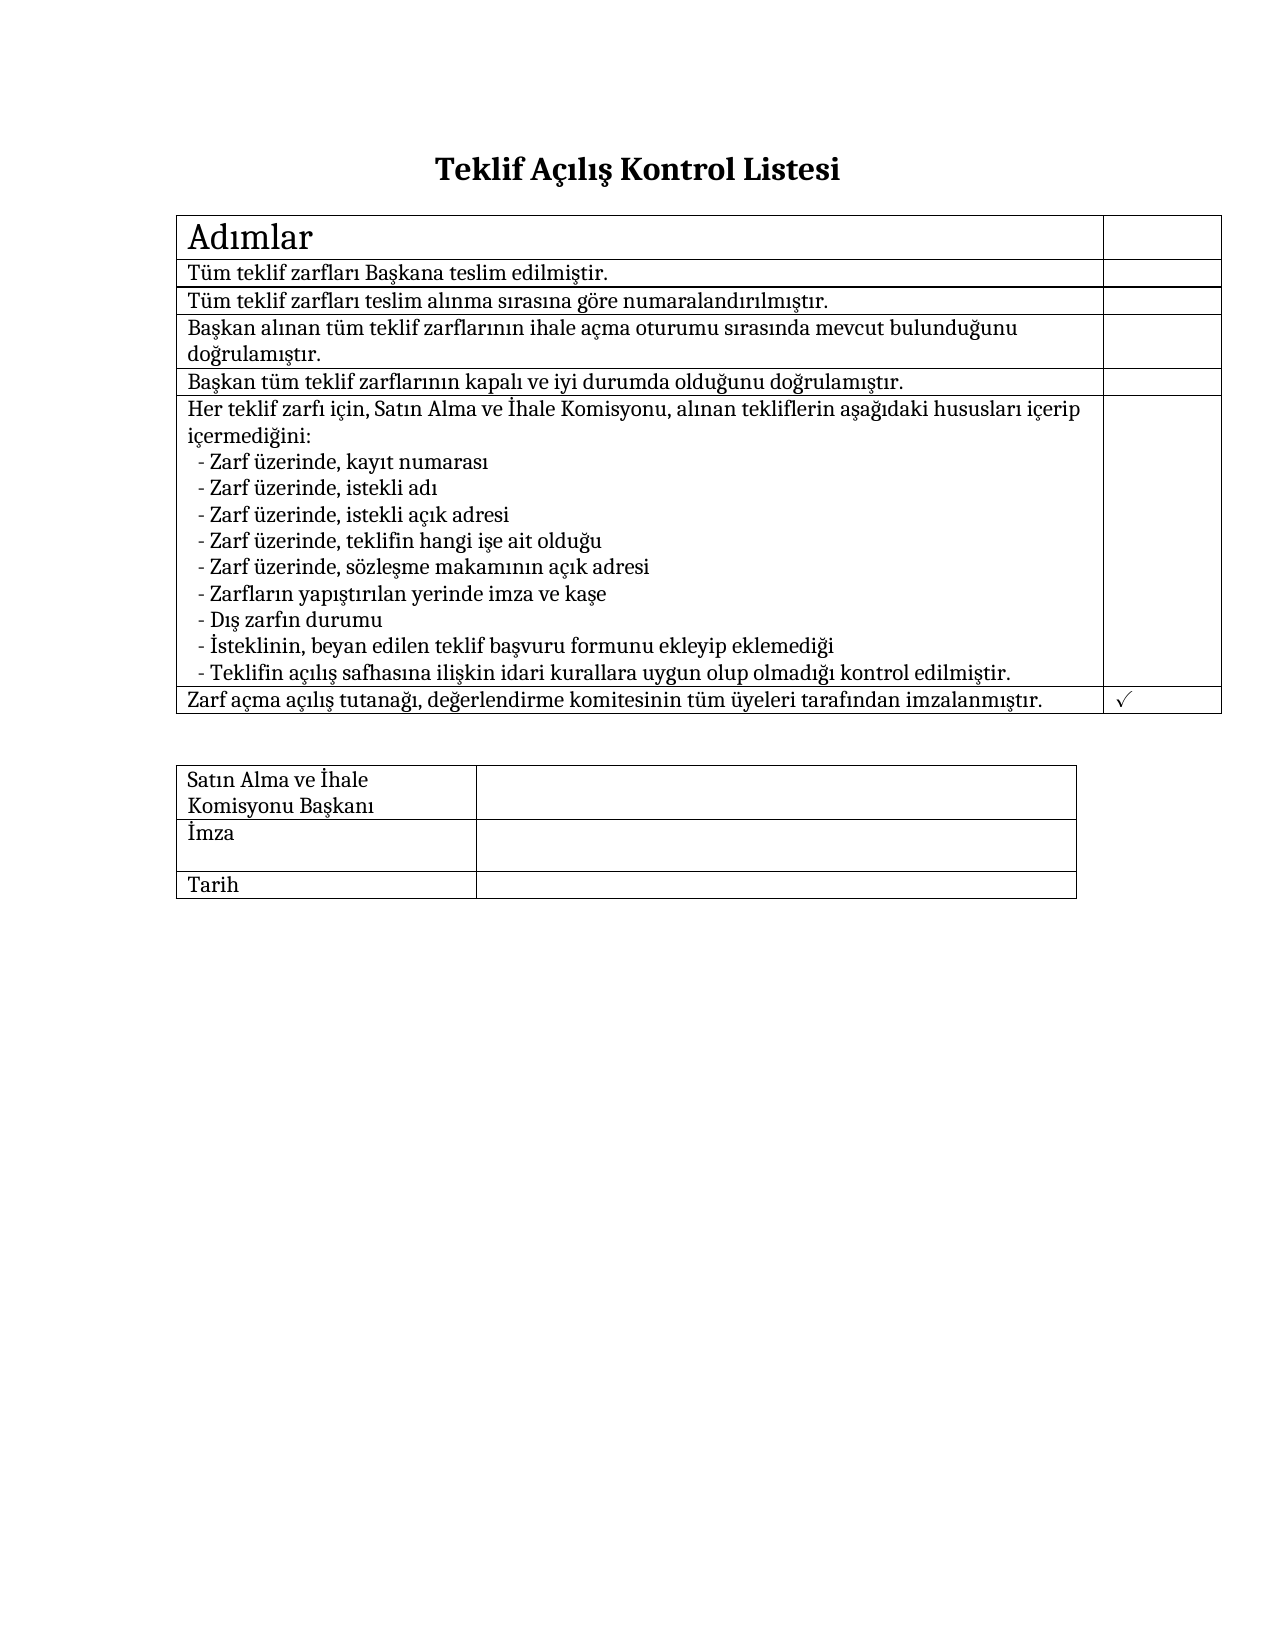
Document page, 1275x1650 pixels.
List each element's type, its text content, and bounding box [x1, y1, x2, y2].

table_header [477, 766, 1076, 819]
table_cell [1104, 288, 1221, 314]
table_cell Her teklif zarfı için, Satın Alma ve İhale Komisyonu, alınan tekliflerin aşağıdaki hususları içerip içermediğini: - Zarf üzerinde, kayıt numarası - Zarf üzerinde, istekli adı - Zarf üzerinde, istekli açık adresi - Zarf üzerinde, teklifin hangi işe ait olduğu - Zarf üzerinde, sözleşme makamının açık adresi - Zarfların yapıştırılan yerinde imza ve kaşe - Dış zarfın durumu - İsteklinin, beyan edilen teklif başvuru formunu ekleyip eklemediği - Teklifin açılış safhasına ilişkin idari kurallara uygun olup olmadığı kontrol edilmiştir. [177, 396, 1103, 686]
table_cell [1104, 260, 1221, 286]
table_cell Başkan alınan tüm teklif zarflarının ihale açma oturumu sırasında mevcut bulunduğunu doğrulamıştır. [177, 315, 1103, 368]
table_cell [1104, 396, 1221, 686]
table_cell Zarf açma açılış tutanağı, değerlendirme komitesinin tüm üyeleri tarafından imzalanmıştır. [177, 687, 1103, 713]
table_cell Tüm teklif zarfları Başkana teslim edilmiştir. [177, 260, 1103, 286]
table_cell Tüm teklif zarfları teslim alınma sırasına göre numaralandırılmıştır. [177, 288, 1103, 314]
table_cell [1104, 369, 1221, 395]
table_cell Tarih [177, 872, 476, 898]
text Teklif Açılış Kontrol Listesi [187, 150, 1087, 188]
table_header [1104, 216, 1221, 259]
table_cell İmza [177, 820, 476, 871]
table_cell [477, 872, 1076, 898]
table_header Adımlar [177, 216, 1103, 259]
table_cell Başkan tüm teklif zarflarının kapalı ve iyi durumda olduğunu doğrulamıştır. [177, 369, 1103, 395]
table_cell ✓ [1104, 687, 1221, 713]
table_header Satın Alma ve İhale Komisyonu Başkanı [177, 766, 476, 819]
table_cell [1104, 315, 1221, 368]
table_cell [477, 820, 1076, 871]
